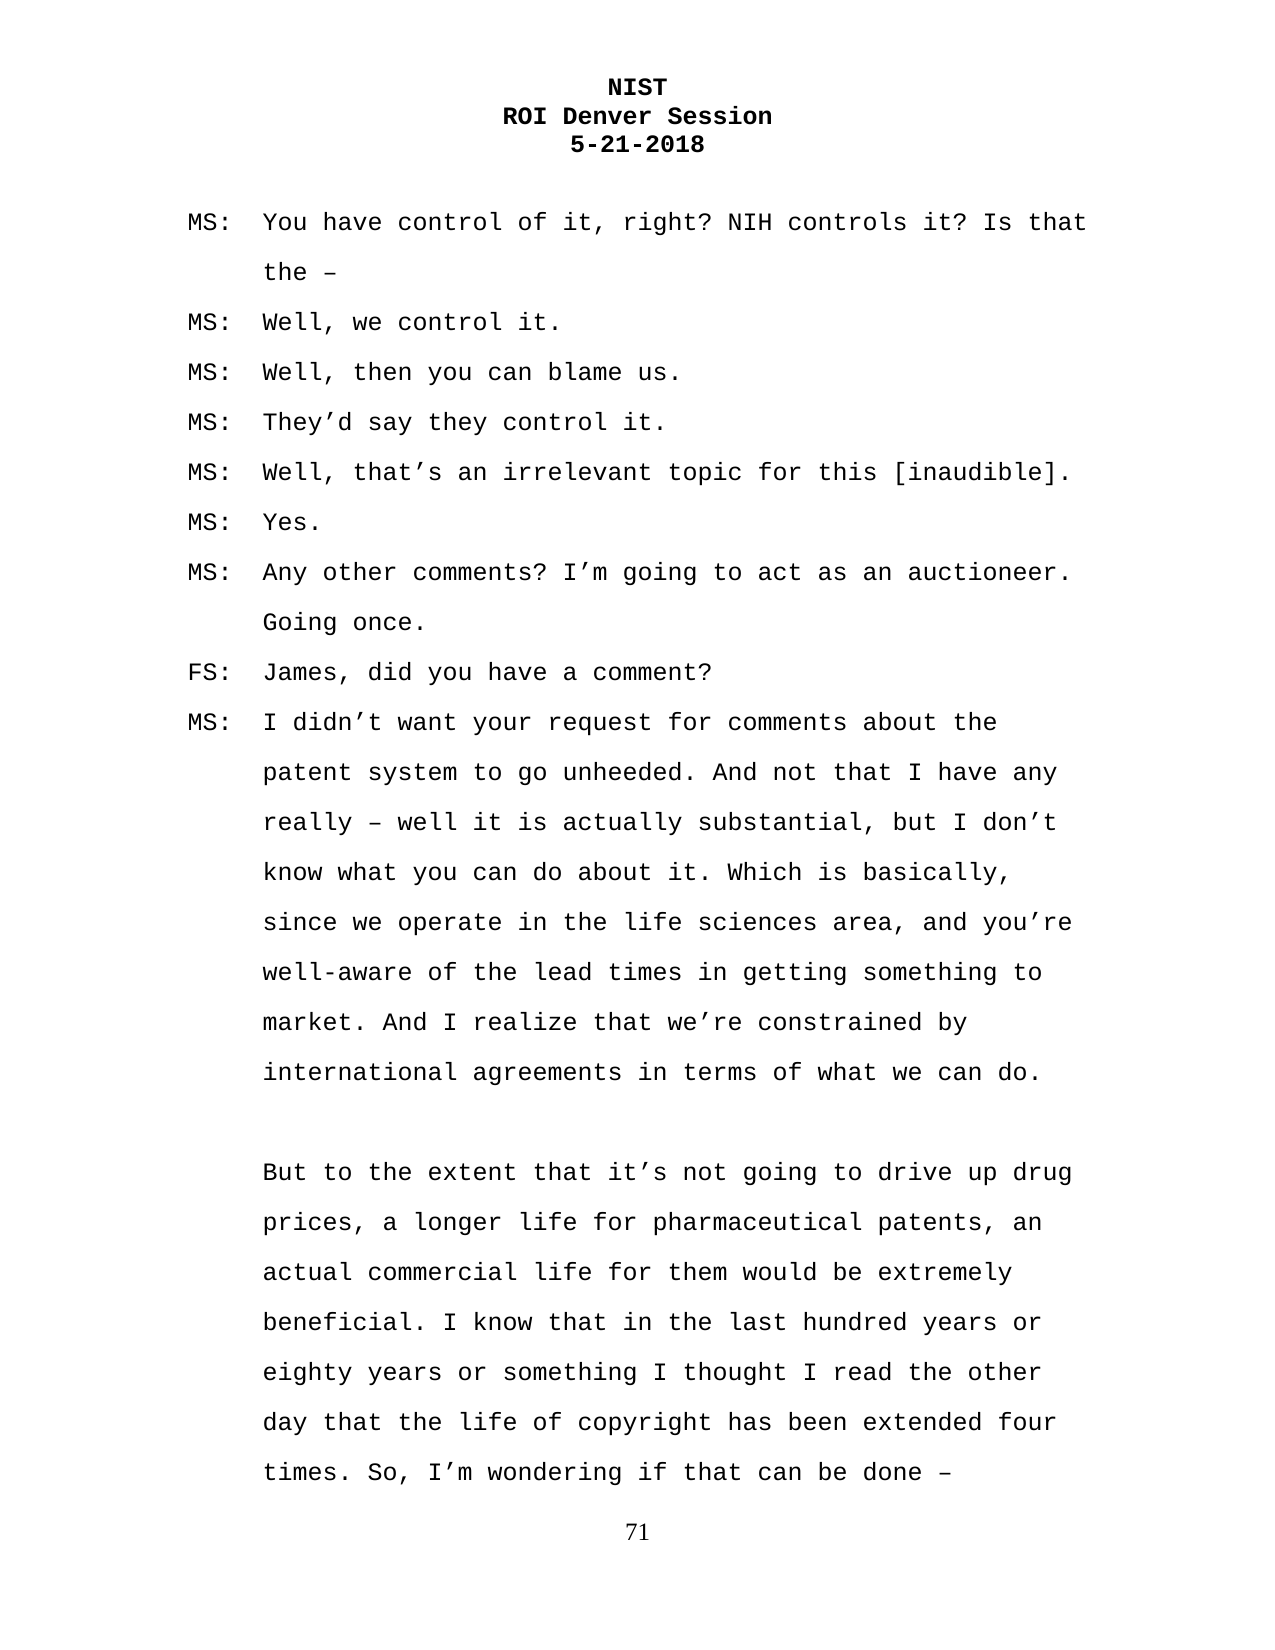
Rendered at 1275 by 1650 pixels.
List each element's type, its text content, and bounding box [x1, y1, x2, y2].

text MS: Well, that’s an irrelevant topic for this [inaudible]. [187, 438, 1087, 488]
text But to the extent that it’s not going to drive up drug prices, a longer life for pharmaceutical patents, an actual commercial life for them would be extremely beneficial. I know that in the last hundred years or eighty years or something I thought I read the other day that the life of copyright has been extended four times. So, I’m wondering if that can be done – [187, 1138, 1087, 1488]
text MS: Yes. [187, 488, 1087, 538]
text MS: Well, we control it. [187, 288, 1087, 338]
text MS: Well, then you can blame us. [187, 338, 1087, 388]
text MS: They’d say they control it. [187, 388, 1087, 438]
text MS: You have control of it, right? NIH controls it? Is that the – [187, 188, 1087, 288]
text MS: I didn’t want your request for comments about the patent system to go unheeded. And not that I have any really – well it is actually substantial, but I don’t know what you can do about it. Which is basically, since we operate in the life sciences area, and you’re well-aware of the lead times in getting something to market. And I realize that we’re constrained by international agreements in terms of what we can do. [187, 688, 1087, 1088]
text FS: James, did you have a comment? [187, 638, 1087, 688]
text MS: Any other comments? I’m going to act as an auctioneer. Going once. [187, 538, 1087, 638]
